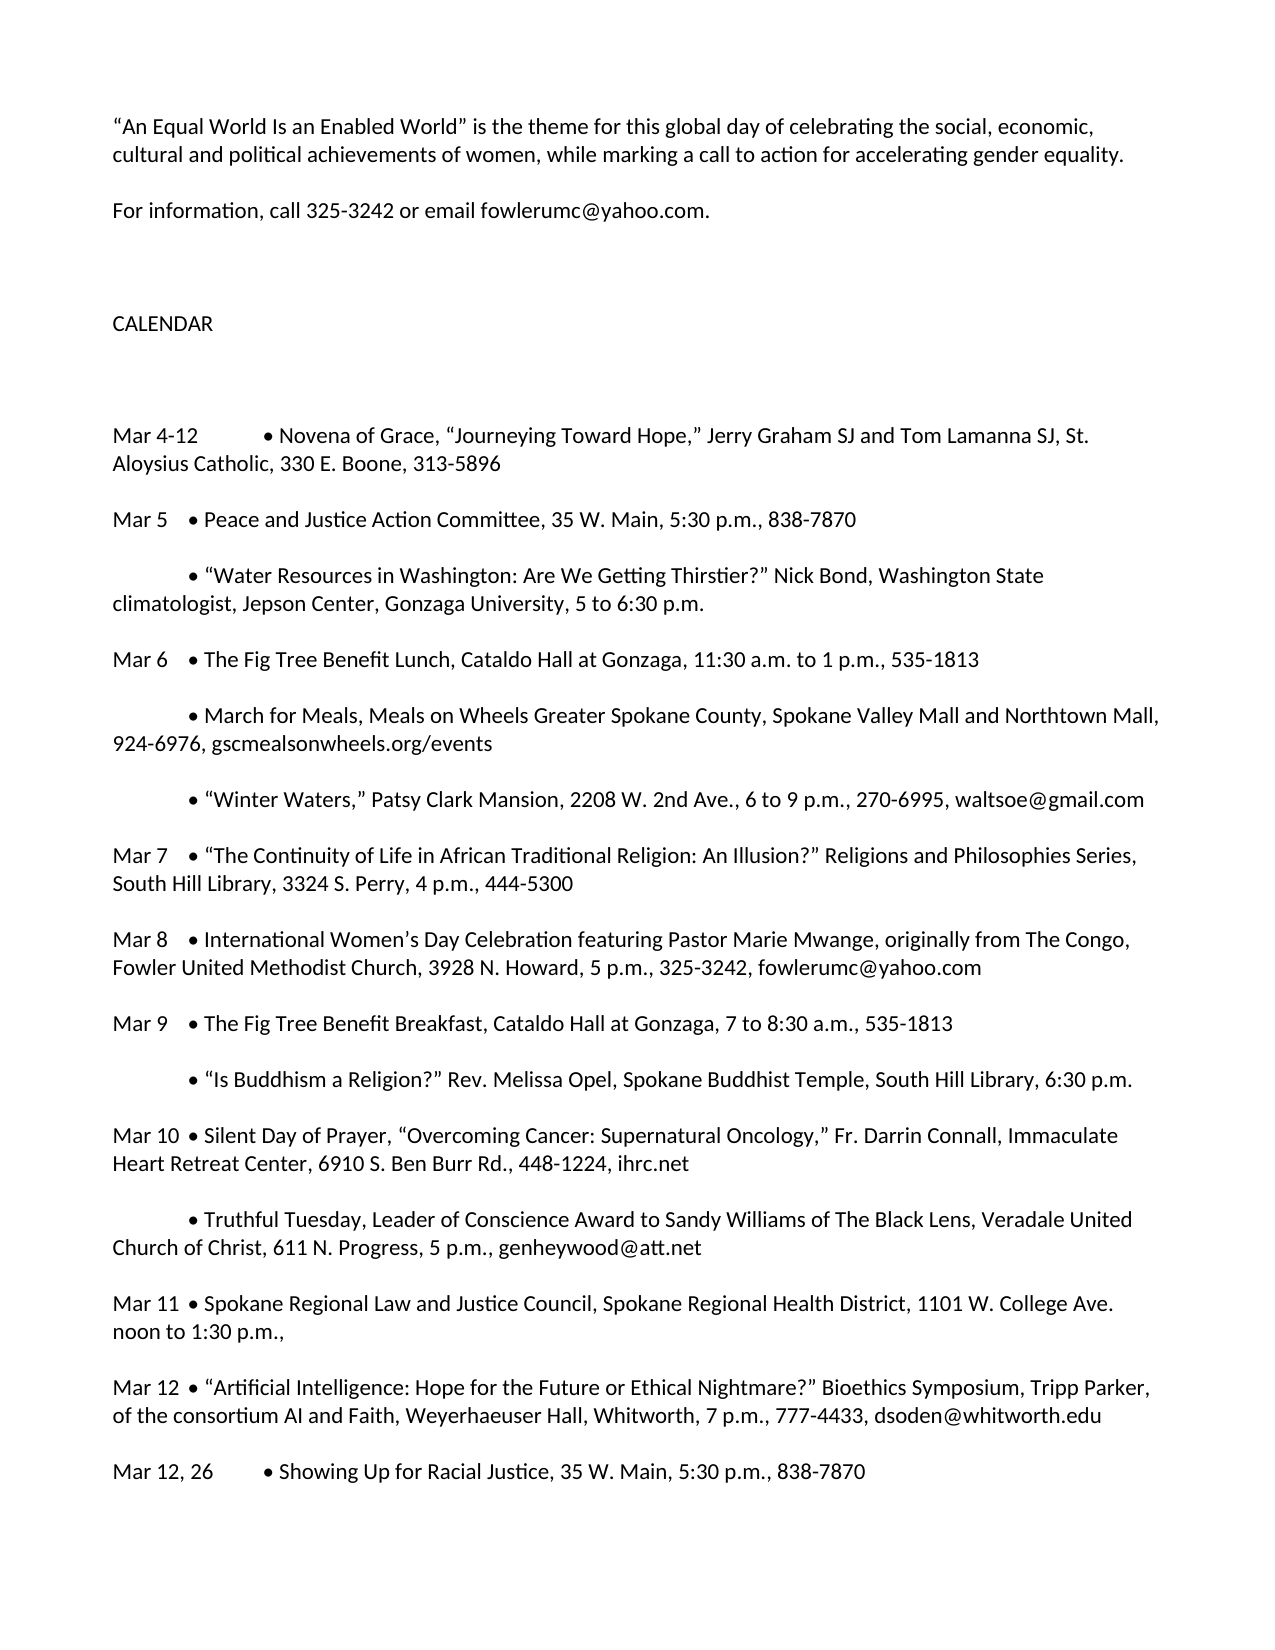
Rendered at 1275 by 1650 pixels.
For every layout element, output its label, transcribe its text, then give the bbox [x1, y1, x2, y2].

text “An Equal World Is an Enabled World” is the theme for this global day of celebrating the social, economic, cultural and political achievements of women, while marking a call to action for accelerating gender equality. [112, 112, 1162, 168]
text • “Water Resources in Washington: Are We Getting Thirstier?” Nick Bond, Washington State climatologist, Jepson Center, Gonzaga University, 5 to 6:30 p.m. [112, 561, 1162, 617]
text • “Winter Waters,” Patsy Clark Mansion, 2208 W. 2nd Ave., 6 to 9 p.m., 270-6995, waltsoe@gmail.com [112, 785, 1162, 813]
text Mar 6 • The Fig Tree Benefit Lunch, Cataldo Hall at Gonzaga, 11:30 a.m. to 1 p.m., 535-1813 [112, 645, 1162, 673]
text • “Is Buddhism a Religion?” Rev. Melissa Opel, Spokane Buddhist Temple, South Hill Library, 6:30 p.m. [112, 1065, 1162, 1093]
text Mar 4-12 • Novena of Grace, “Journeying Toward Hope,” Jerry Graham SJ and Tom Lamanna SJ, St. Aloysius Catholic, 330 E. Boone, 313-5896 [112, 421, 1162, 477]
text • March for Meals, Meals on Wheels Greater Spokane County, Spokane Valley Mall and Northtown Mall, 924-6976, gscmealsonwheels.org/events [112, 701, 1162, 757]
text • Truthful Tuesday, Leader of Conscience Award to Sandy Williams of The Black Lens, Veradale United Church of Christ, 611 N. Progress, 5 p.m., genheywood@att.net [112, 1205, 1162, 1261]
text Mar 10 • Silent Day of Prayer, “Overcoming Cancer: Supernatural Oncology,” Fr. Darrin Connall, Immaculate Heart Retreat Center, 6910 S. Ben Burr Rd., 448-1224, ihrc.net [112, 1121, 1162, 1177]
text For information, call 325-3242 or email fowlerumc@yahoo.com. [112, 197, 1162, 224]
text Mar 12, 26 • Showing Up for Racial Justice, 35 W. Main, 5:30 p.m., 838-7870 [112, 1457, 1162, 1486]
text Mar 5 • Peace and Justice Action Committee, 35 W. Main, 5:30 p.m., 838-7870 [112, 505, 1162, 533]
text Mar 12 • “Artificial Intelligence: Hope for the Future or Ethical Nightmare?” Bioethics Symposium, Tripp Parker, of the consortium AI and Faith, Weyerhaeuser Hall, Whitworth, 7 p.m., 777-4433, dsoden@whitworth.edu [112, 1373, 1162, 1429]
text Mar 8 • International Women’s Day Celebration featuring Pastor Marie Mwange, originally from The Congo, Fowler United Methodist Church, 3928 N. Howard, 5 p.m., 325-3242, fowlerumc@yahoo.com [112, 925, 1162, 981]
text Mar 11 • Spokane Regional Law and Justice Council, Spokane Regional Health District, 1101 W. College Ave. noon to 1:30 p.m., [112, 1289, 1162, 1345]
text CALENDAR [112, 309, 1162, 337]
text Mar 9 • The Fig Tree Benefit Breakfast, Cataldo Hall at Gonzaga, 7 to 8:30 a.m., 535-1813 [112, 1009, 1162, 1037]
text Mar 7 • “The Continuity of Life in African Traditional Religion: An Illusion?” Religions and Philosophies Series, South Hill Library, 3324 S. Perry, 4 p.m., 444-5300 [112, 841, 1162, 897]
